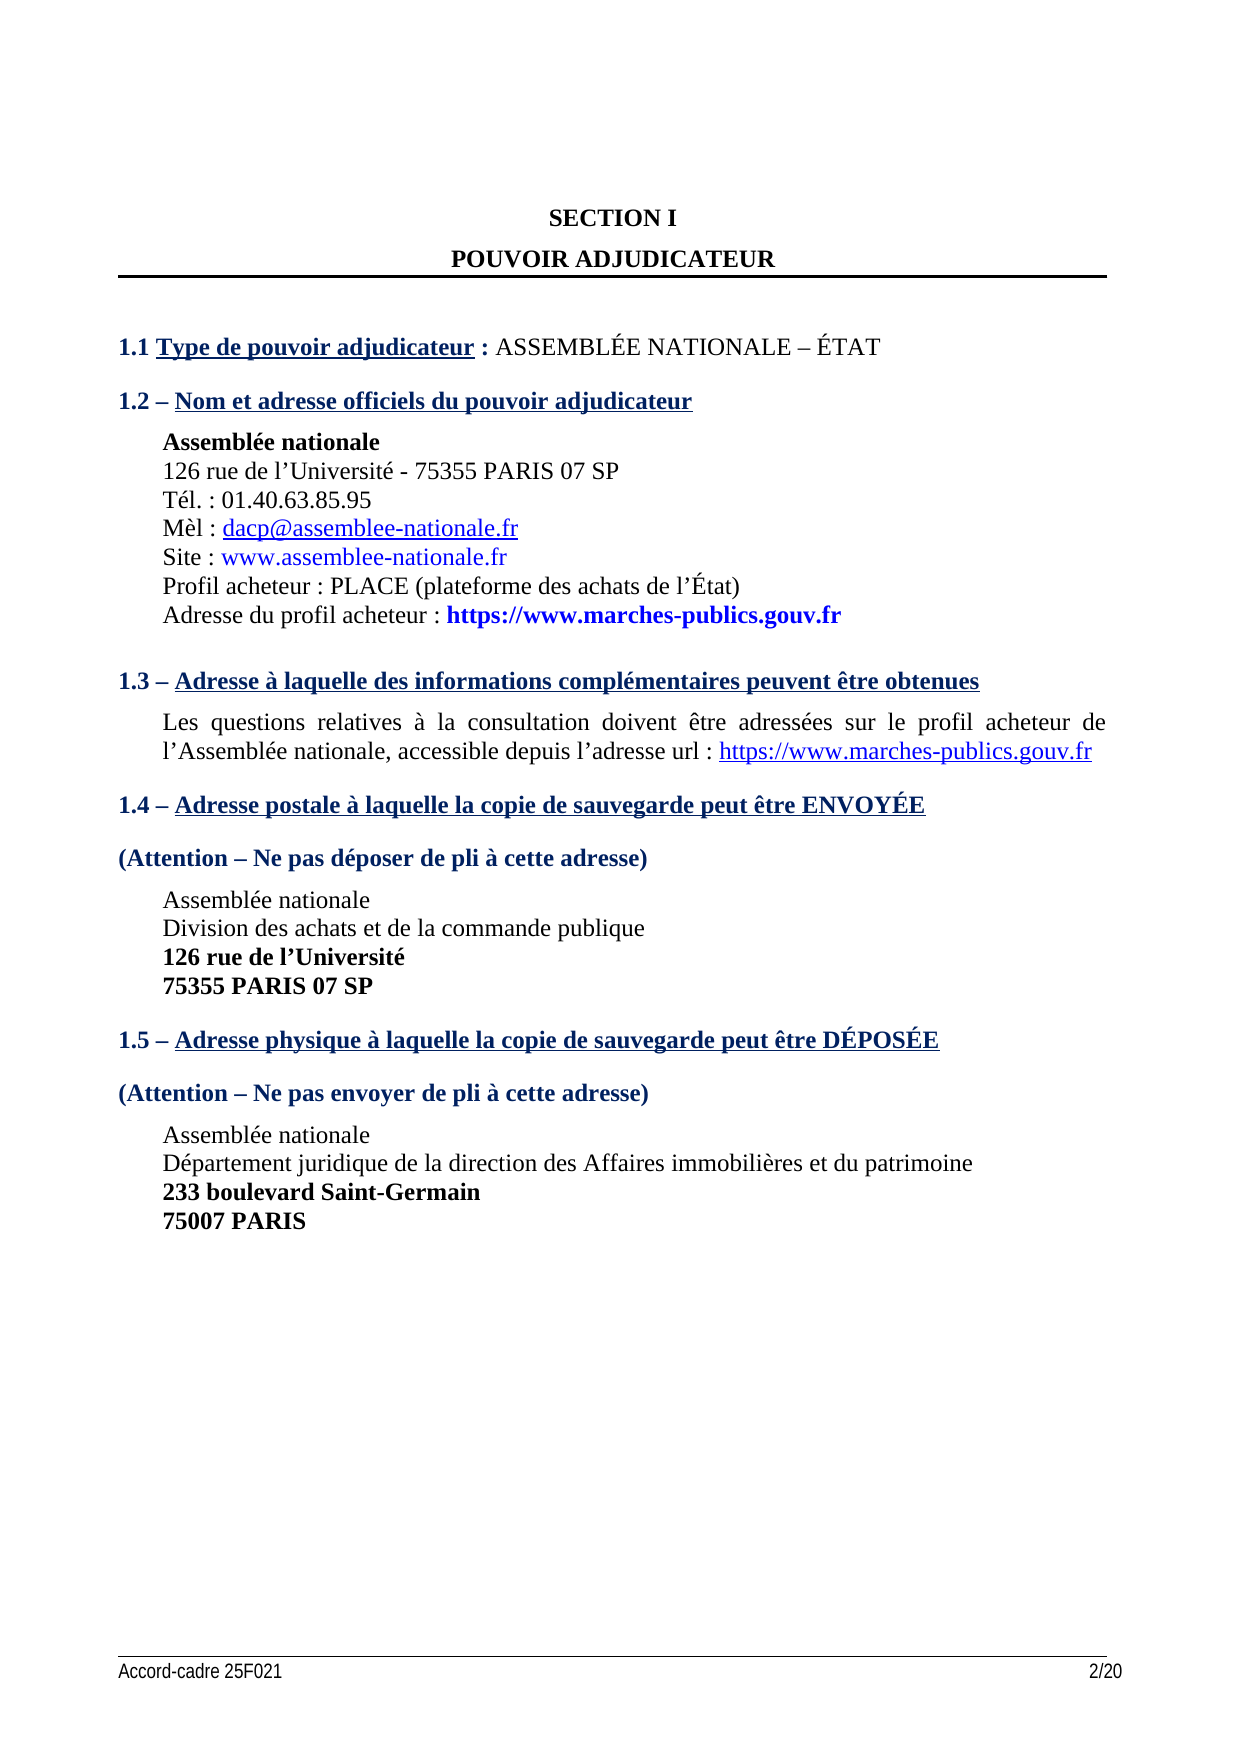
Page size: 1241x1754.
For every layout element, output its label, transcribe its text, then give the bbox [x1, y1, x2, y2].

text 1.1 Type de pouvoir adjudicateur : ASSEMBLÉE NATIONALE – ÉTAT [118, 332, 1107, 361]
text Site : www.assemblee-nationale.fr [162, 542, 1107, 571]
text Département juridique de la direction des Affaires immobilières et du patrimoine [162, 1148, 1107, 1177]
text (Attention – Ne pas envoyer de pli à cette adresse) [118, 1078, 1107, 1107]
text Mèl : dacp@assemblee-nationale.fr [162, 513, 1107, 542]
text Assemblée nationale [162, 885, 1107, 913]
text 1.4 – Adresse postale à laquelle la copie de sauvegarde peut être ENVOYÉE [118, 790, 1107, 818]
text Section I [118, 203, 1107, 232]
text Division des achats et de la commande publique [162, 913, 1107, 942]
text 75355 PARIS 07 SP [162, 971, 1107, 1000]
text 233 boulevard Saint-Germain [162, 1177, 1107, 1206]
text (Attention – Ne pas déposer de pli à cette adresse) [118, 843, 1107, 872]
text 126 rue de l’Université - 75355 PARIS 07 SP [162, 456, 1107, 485]
text 1.2 – Nom et adresse officiels du pouvoir adjudicateur [118, 386, 1107, 415]
text 1.3 – Adresse à laquelle des informations complémentaires peuvent être obtenues [118, 666, 1107, 695]
text Les questions relatives à la consultation doivent être adressées sur le profil acheteur de l’Assemblée nationale, accessible depuis l’adresse url : https://www.marches-publics.gouv.fr [162, 707, 1107, 765]
text 75007 PARIS [162, 1206, 1107, 1235]
text 126 rue de l’Université [162, 942, 1107, 971]
text Tél. : 01.40.63.85.95 [162, 485, 1107, 513]
text Assemblée nationale [162, 1120, 1107, 1148]
text Profil acheteur : PLACE (plateforme des achats de l’État) [162, 571, 1107, 600]
text Pouvoir adjudicateur [118, 244, 1107, 275]
text Assemblée nationale [162, 427, 1107, 456]
text 1.5 – Adresse physique à laquelle la copie de sauvegarde peut être DÉPOSÉE [118, 1025, 1107, 1053]
text Adresse du profil acheteur : https://www.marches-publics.gouv.fr [162, 600, 1107, 628]
